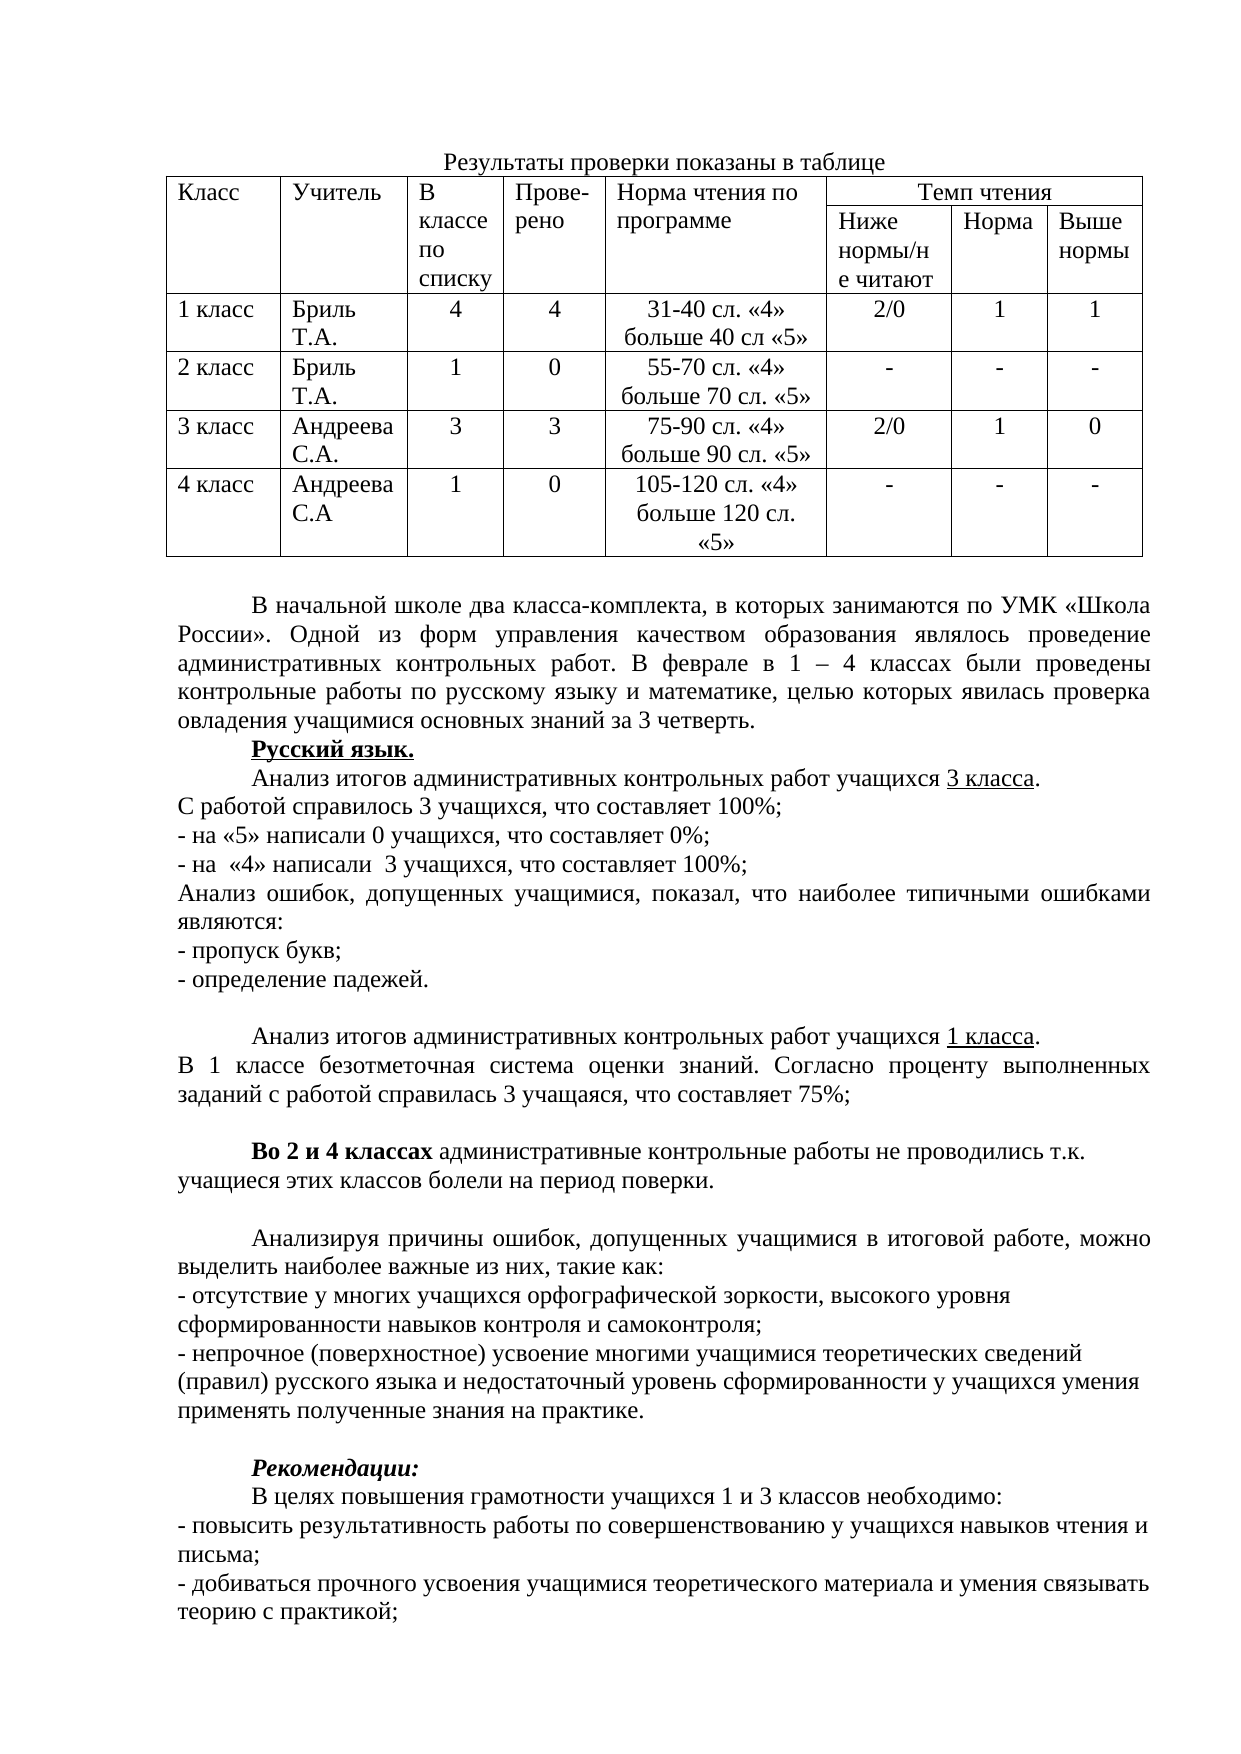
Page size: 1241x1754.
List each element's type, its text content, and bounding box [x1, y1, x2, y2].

text Результаты проверки показаны в таблице [177, 147, 1152, 176]
table_header Норма чтения по программе [606, 177, 826, 293]
table_cell 105-120 сл. «4» больше 120 сл. «5» [606, 469, 826, 556]
table_cell - [827, 352, 951, 410]
table_cell Ниже нормы/не читают [827, 206, 951, 293]
table_cell 1 [952, 294, 1047, 351]
table_cell 3 класс [167, 411, 280, 468]
text Анализ итогов административных контрольных работ учащихся 3 класса. [177, 763, 1152, 791]
table_cell 2/0 [827, 411, 951, 468]
text Рекомендации: В целях повышения грамотности учащихся 1 и 3 классов необходимо: [251, 1453, 1152, 1510]
table_cell Выше нормы [1048, 206, 1142, 293]
table_cell Андреева С.А [281, 469, 407, 556]
table_header Класс [167, 177, 280, 293]
text С работой справилось 3 учащихся, что составляет 100%; [177, 791, 1152, 820]
table_cell 1 [952, 411, 1047, 468]
text - на «5» написали 0 учащихся, что составляет 0%; [177, 820, 1152, 849]
table_cell 3 [408, 411, 503, 468]
table_cell 1 [408, 352, 503, 410]
text Анализируя причины ошибок, допущенных учащимися в итоговой работе, можно выделить наиболее важные из них, такие как: [177, 1223, 1152, 1280]
table_cell Андреева С.А. [281, 411, 407, 468]
table_cell - [1048, 352, 1142, 410]
table_cell - [1048, 469, 1142, 556]
table_header Темп чтения [827, 177, 1142, 205]
table_header Прове-рено [504, 177, 605, 293]
table_cell 1 [408, 469, 503, 556]
table_cell 1 [1048, 294, 1142, 351]
table_cell 2/0 [827, 294, 951, 351]
text - отсутствие у многих учащихся орфографической зоркости, высокого уровня сформированности навыков контроля и самоконтроля; - непрочное (поверхностное) усвоение многими учащимися теоретических сведений (правил) русского языка и недостаточный уровень сформированности у учащихся умения применять полученные знания на практике. [177, 1280, 1152, 1453]
table_cell 4 класс [167, 469, 280, 556]
table_cell - [827, 469, 951, 556]
table_cell 55-70 сл. «4» больше 70 сл. «5» [606, 352, 826, 410]
table_cell 4 [504, 294, 605, 351]
table_cell 0 [504, 352, 605, 410]
table_cell 1 класс [167, 294, 280, 351]
text Анализ итогов административных контрольных работ учащихся 1 класса. [177, 1021, 1152, 1050]
table_cell Бриль Т.А. [281, 294, 407, 351]
table_cell 0 [504, 469, 605, 556]
table_header Учитель [281, 177, 407, 293]
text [177, 1510, 1152, 1625]
table_cell Норма [952, 206, 1047, 293]
text Русский язык. [177, 734, 1152, 763]
text - пропуск букв; [177, 935, 1152, 964]
table_cell 75-90 сл. «4» больше 90 сл. «5» [606, 411, 826, 468]
table_cell 4 [408, 294, 503, 351]
table_header В классе по списку [408, 177, 503, 293]
table_cell 31-40 сл. «4» больше 40 сл «5» [606, 294, 826, 351]
text В начальной школе два класса-комплекта, в которых занимаются по УМК «Школа России». Одной из форм управления качеством образования являлось проведение административных контрольных работ. В феврале в 1 – 4 классах были проведены контрольные работы по русскому языку и математике, целью которых явилась проверка овладения учащимися основных знаний за 3 четверть. [177, 590, 1152, 734]
table_cell - [952, 352, 1047, 410]
table_cell Бриль Т.А. [281, 352, 407, 410]
table_cell 0 [1048, 411, 1142, 468]
text - определение падежей. [177, 964, 1152, 993]
table_cell 3 [504, 411, 605, 468]
text Во 2 и 4 классах административные контрольные работы не проводились т.к. учащиеся этих классов болели на период поверки. [177, 1136, 1152, 1194]
text - на «4» написали 3 учащихся, что составляет 100%; [177, 849, 1152, 878]
table_cell 2 класс [167, 352, 280, 410]
table_cell - [952, 469, 1047, 556]
text В 1 классе безотметочная система оценки знаний. Согласно проценту выполненных заданий с работой справилась 3 учащаяся, что составляет 75%; [177, 1050, 1152, 1108]
text Анализ ошибок, допущенных учащимися, показал, что наиболее типичными ошибками являются: [177, 878, 1152, 935]
